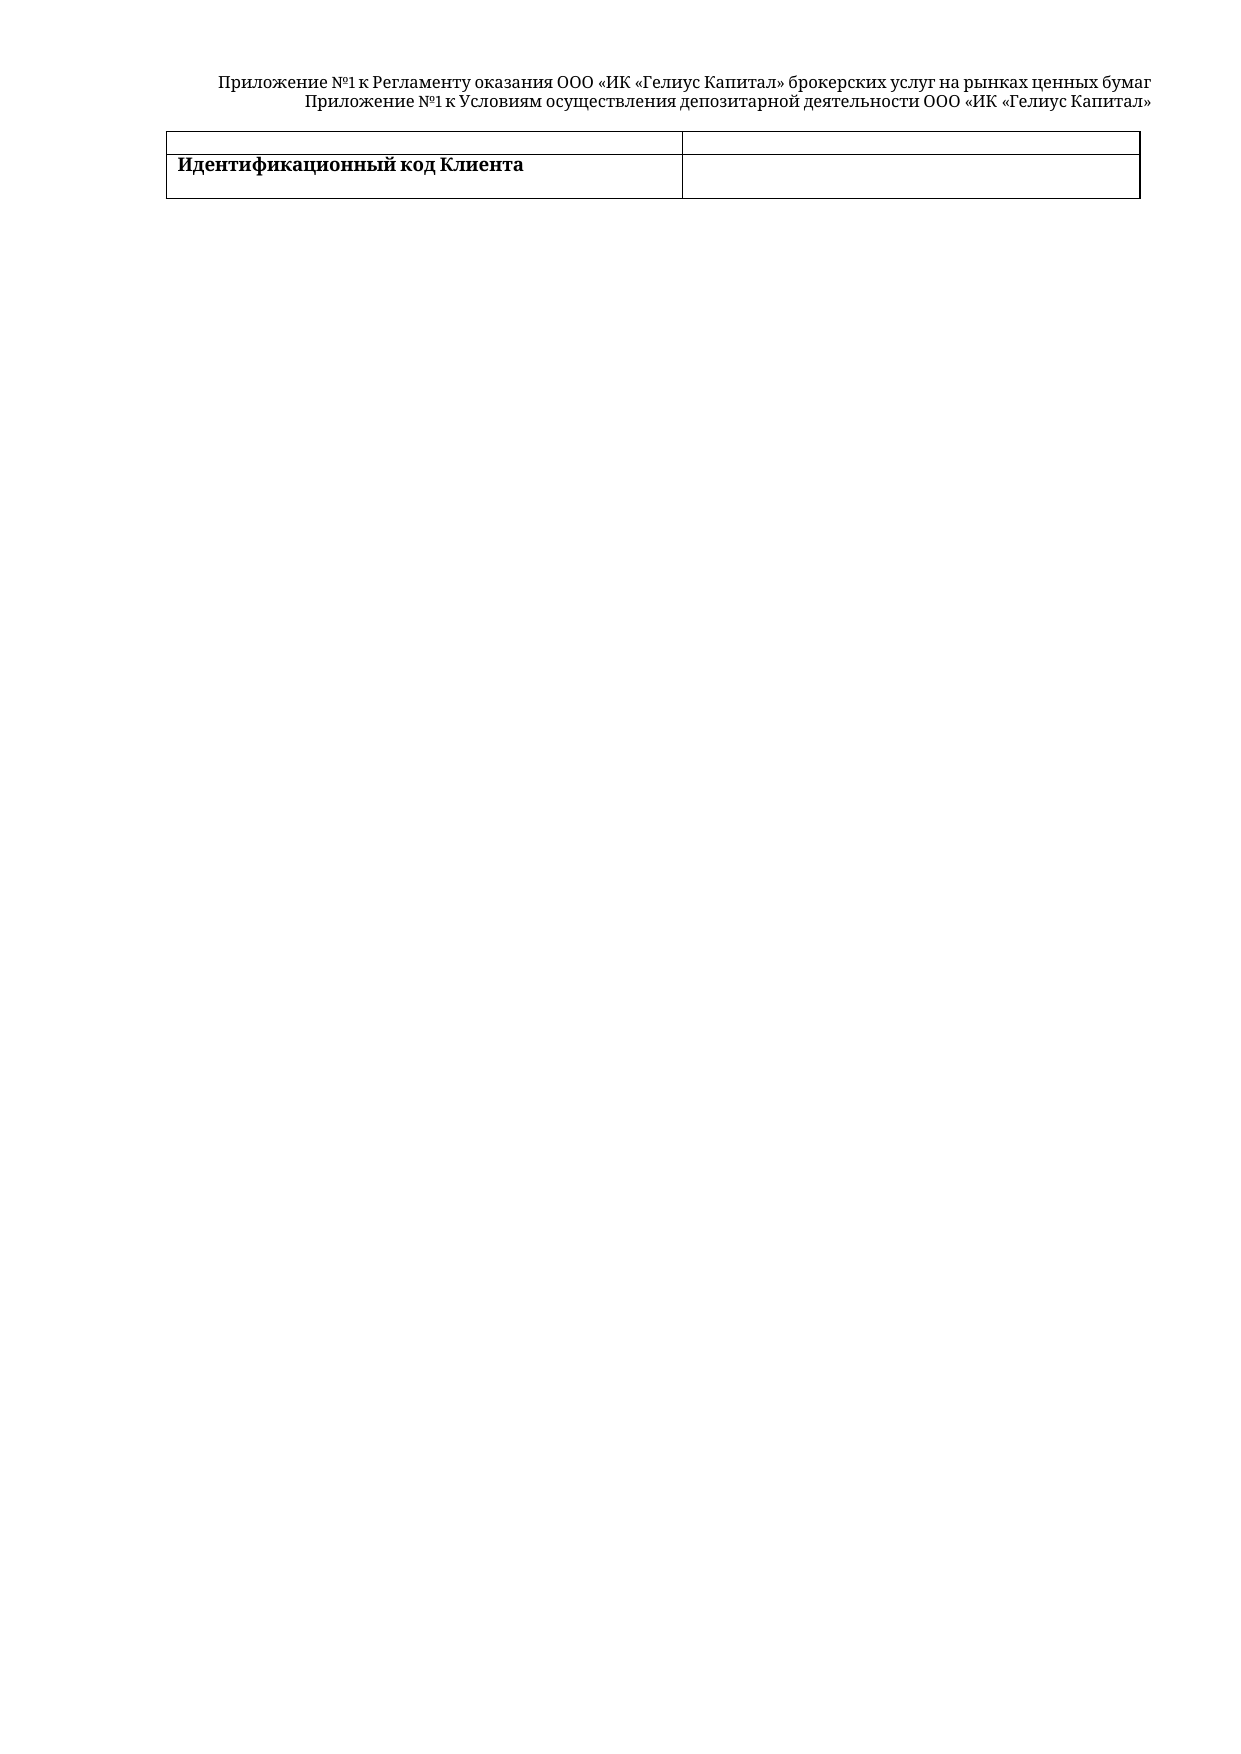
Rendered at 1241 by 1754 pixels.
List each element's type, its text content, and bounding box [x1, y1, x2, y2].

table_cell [167, 132, 682, 154]
table_cell [683, 155, 1139, 198]
table_cell [683, 132, 1139, 154]
table_cell Идентификационный код Клиента [167, 155, 682, 198]
